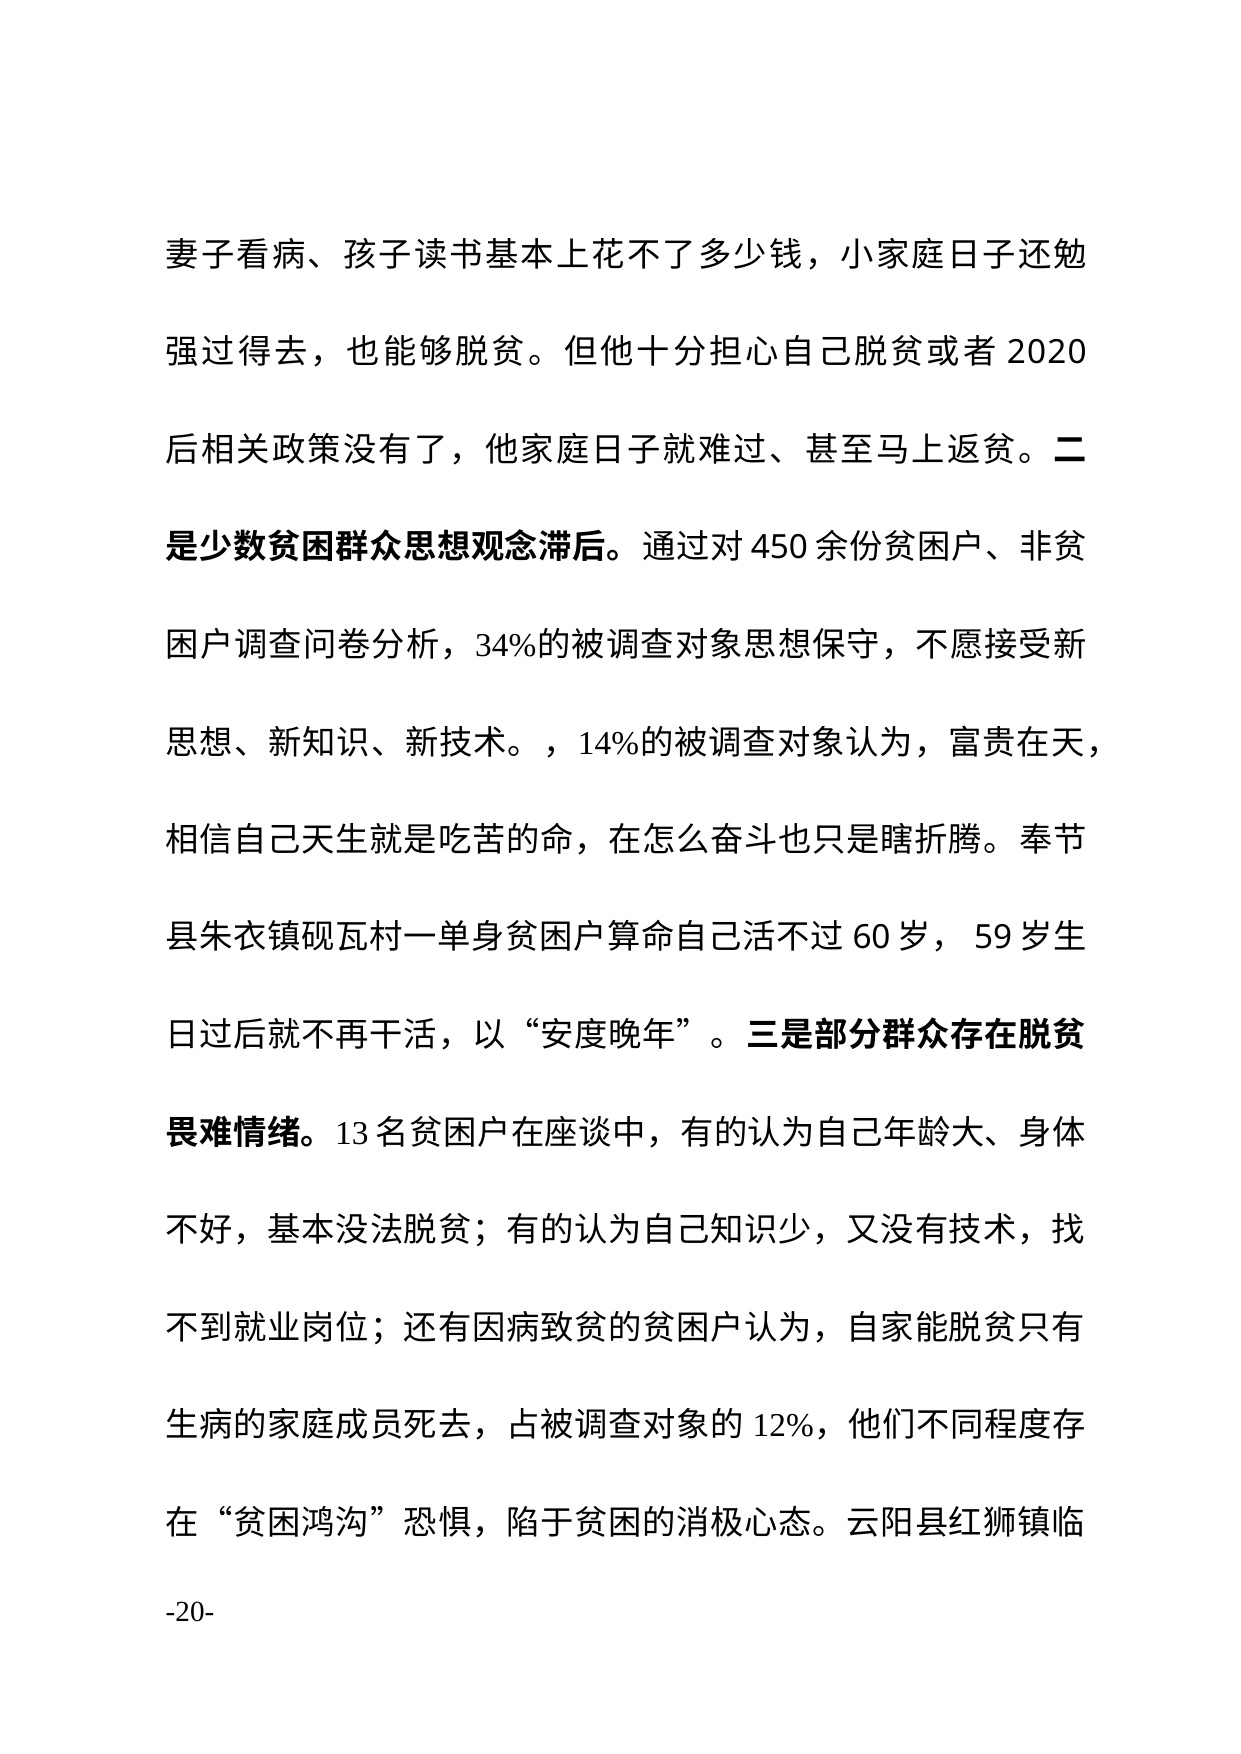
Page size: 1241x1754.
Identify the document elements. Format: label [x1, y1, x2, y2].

text [165, 219, 1087, 1552]
